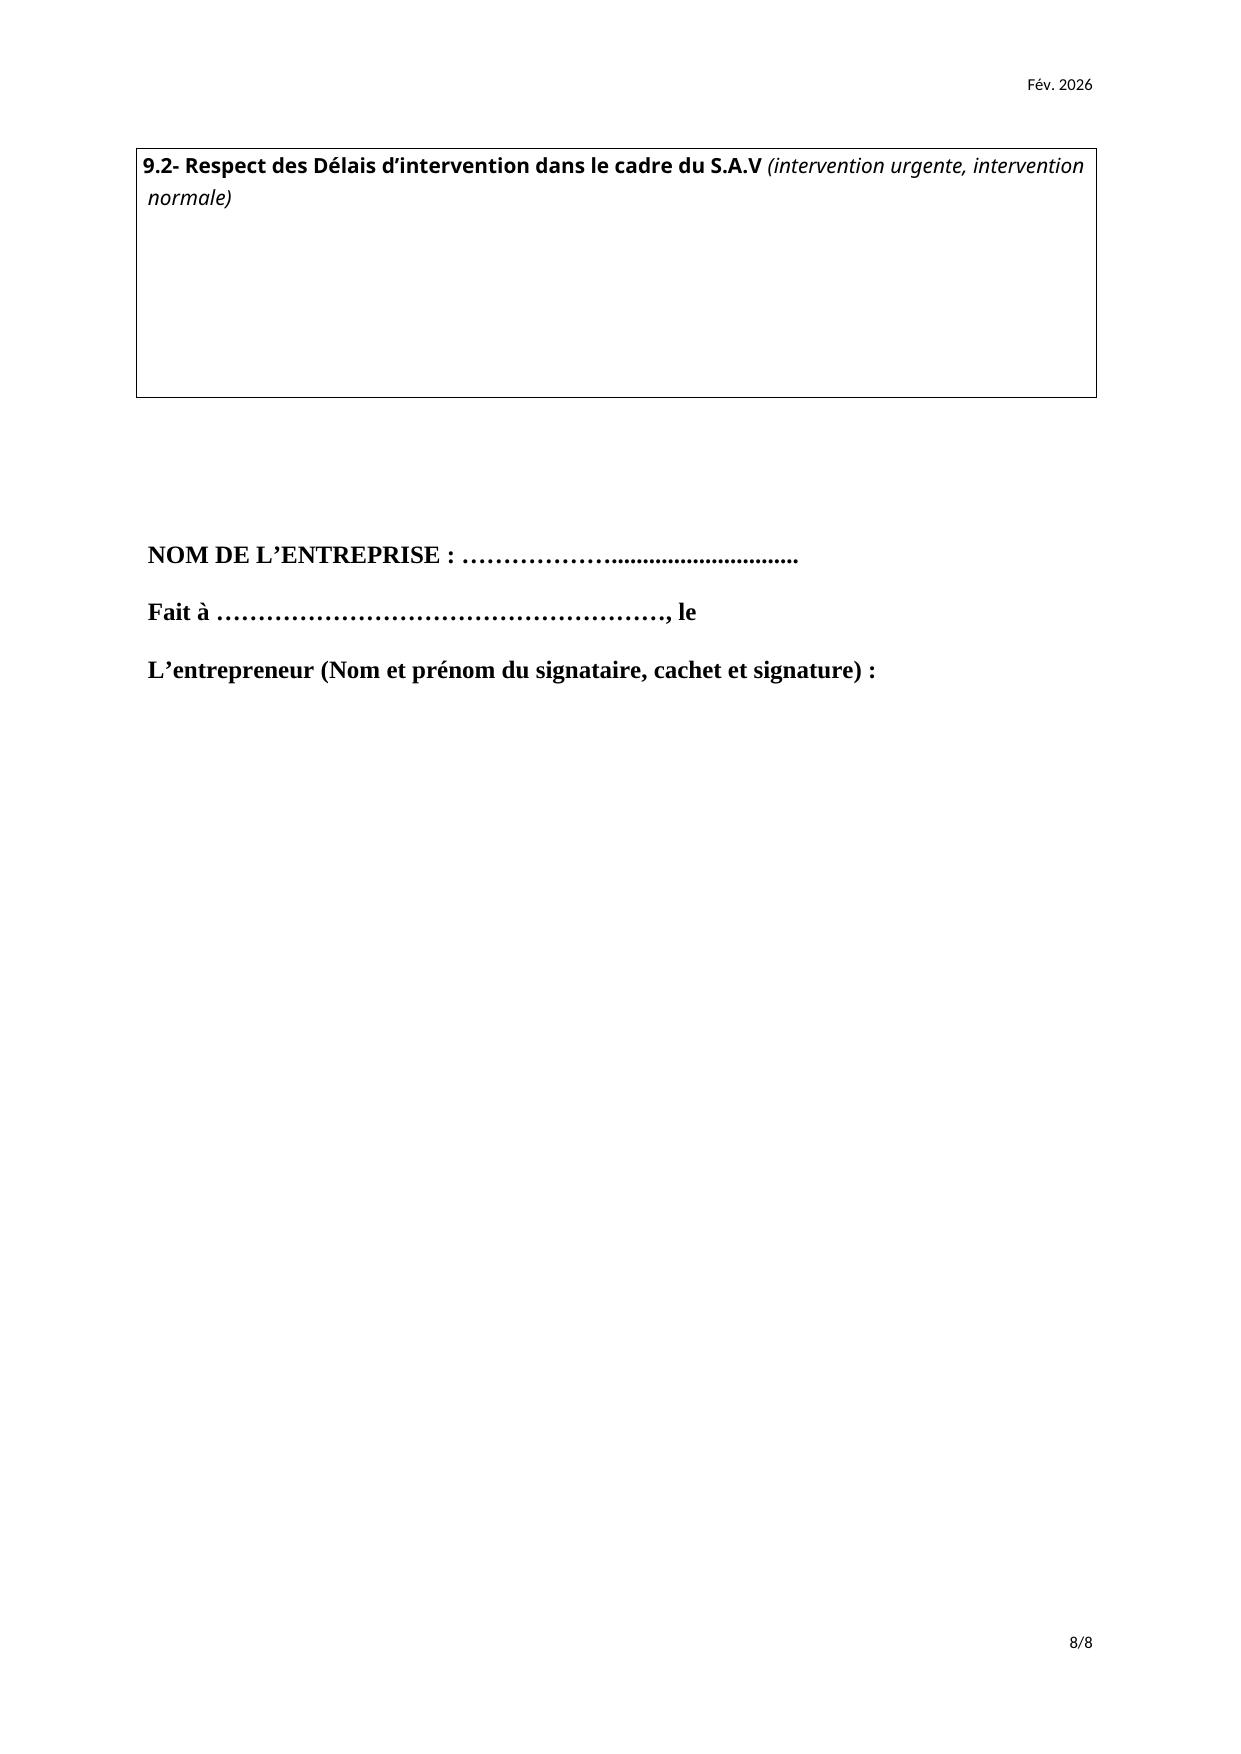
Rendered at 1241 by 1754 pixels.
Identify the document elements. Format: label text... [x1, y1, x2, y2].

table_cell 9.2- Respect des Délais d’intervention dans le cadre du S.A.V (intervention urgente, intervention normale) [137, 149, 1096, 397]
text Fait à ………………………………………………, le [148, 597, 1093, 626]
text NOM DE L’ENTREPRISE : ……………….............................. [148, 540, 1093, 568]
text L’entrepreneur (Nom et prénom du signataire, cachet et signature) : [148, 655, 1093, 683]
